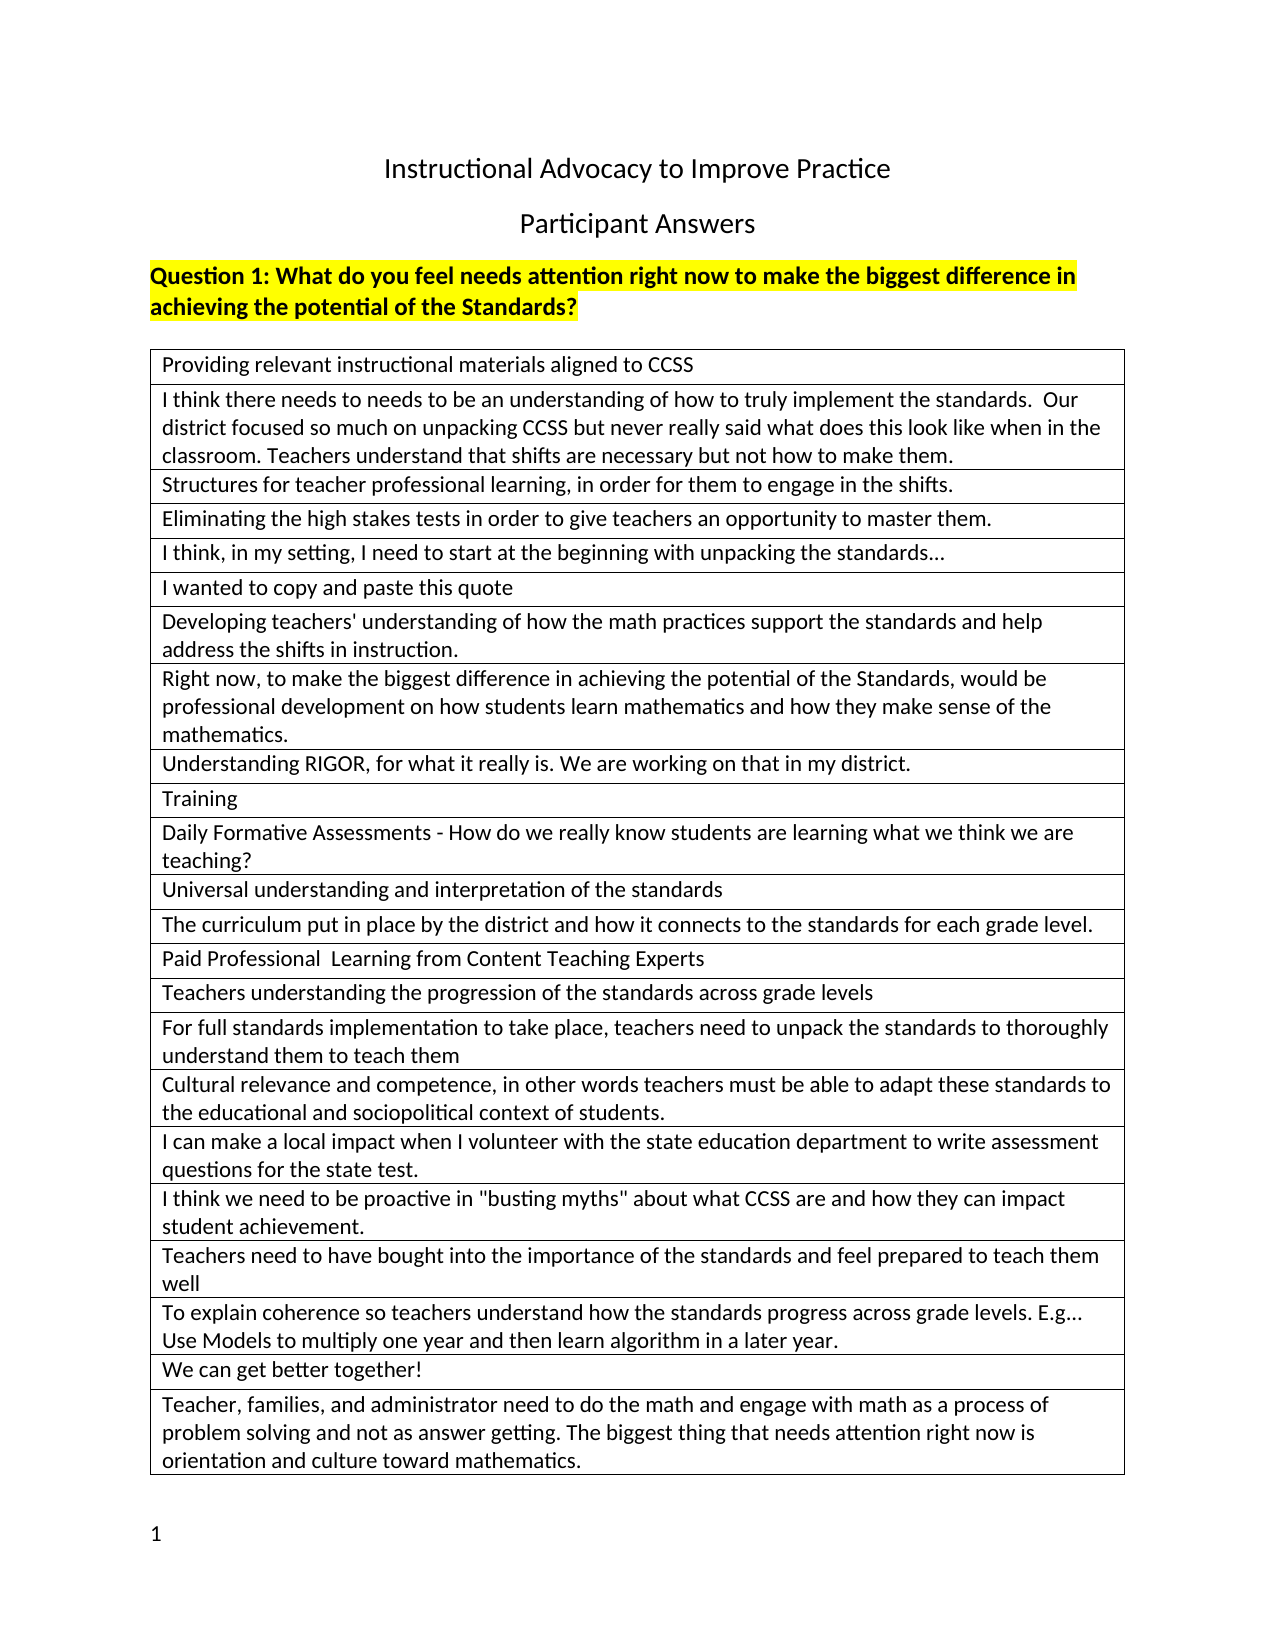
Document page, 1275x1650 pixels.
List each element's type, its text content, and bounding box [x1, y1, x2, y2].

table_cell I wanted to copy and paste this quote [151, 573, 1124, 606]
table_cell Understanding RIGOR, for what it really is. We are working on that in my district. [151, 750, 1124, 783]
text Instructional Advocacy to Improve Practice [150, 150, 1125, 186]
table_cell I think, in my setting, I need to start at the beginning with unpacking the standards... [151, 539, 1124, 572]
table_cell I can make a local impact when I volunteer with the state education department to write assessment questions for the state test. [151, 1127, 1124, 1183]
table_cell Daily Formative Assessments - How do we really know students are learning what we think we are teaching? [151, 818, 1124, 874]
table_cell The curriculum put in place by the district and how it connects to the standards for each grade level. [151, 910, 1124, 943]
table_cell Structures for teacher professional learning, in order for them to engage in the shifts. [151, 470, 1124, 503]
table_cell Right now, to make the biggest difference in achieving the potential of the Standards, would be professional development on how students learn mathematics and how they make sense of the mathematics. [151, 664, 1124, 748]
table_cell I think we need to be proactive in "busting myths" about what CCSS are and how they can impact student achievement. [151, 1184, 1124, 1240]
table_cell Teachers understanding the progression of the standards across grade levels [151, 979, 1124, 1012]
table_cell Universal understanding and interpretation of the standards [151, 875, 1124, 909]
table_cell Teachers need to have bought into the importance of the standards and feel prepared to teach them well [151, 1241, 1124, 1297]
text Participant Answers [150, 205, 1125, 241]
table_header Providing relevant instructional materials aligned to CCSS [151, 350, 1124, 384]
text Question 1: What do you feel needs attention right now to make the biggest difference in achieving the potential of the Standards? [578, 260, 1125, 321]
table_cell Developing teachers' understanding of how the math practices support the standards and help address the shifts in instruction. [151, 607, 1124, 663]
table_cell Cultural relevance and competence, in other words teachers must be able to adapt these standards to the educational and sociopolitical context of students. [151, 1070, 1124, 1126]
table_cell Paid Professional Learning from Content Teaching Experts [151, 944, 1124, 977]
table_cell I think there needs to needs to be an understanding of how to truly implement the standards. Our district focused so much on unpacking CCSS but never really said what does this look like when in the classroom. Teachers understand that shifts are necessary but not how to make them. [151, 385, 1124, 469]
table_cell For full standards implementation to take place, teachers need to unpack the standards to thoroughly understand them to teach them [151, 1013, 1124, 1069]
table_cell Teacher, families, and administrator need to do the math and engage with math as a process of problem solving and not as answer getting. The biggest thing that needs attention right now is orientation and culture toward mathematics. [151, 1390, 1124, 1474]
table_cell Eliminating the high stakes tests in order to give teachers an opportunity to master them. [151, 504, 1124, 537]
table_cell To explain coherence so teachers understand how the standards progress across grade levels. E.g... Use Models to multiply one year and then learn algorithm in a later year. [151, 1298, 1124, 1354]
table_cell We can get better together! [151, 1355, 1124, 1389]
table_cell Training [151, 784, 1124, 817]
